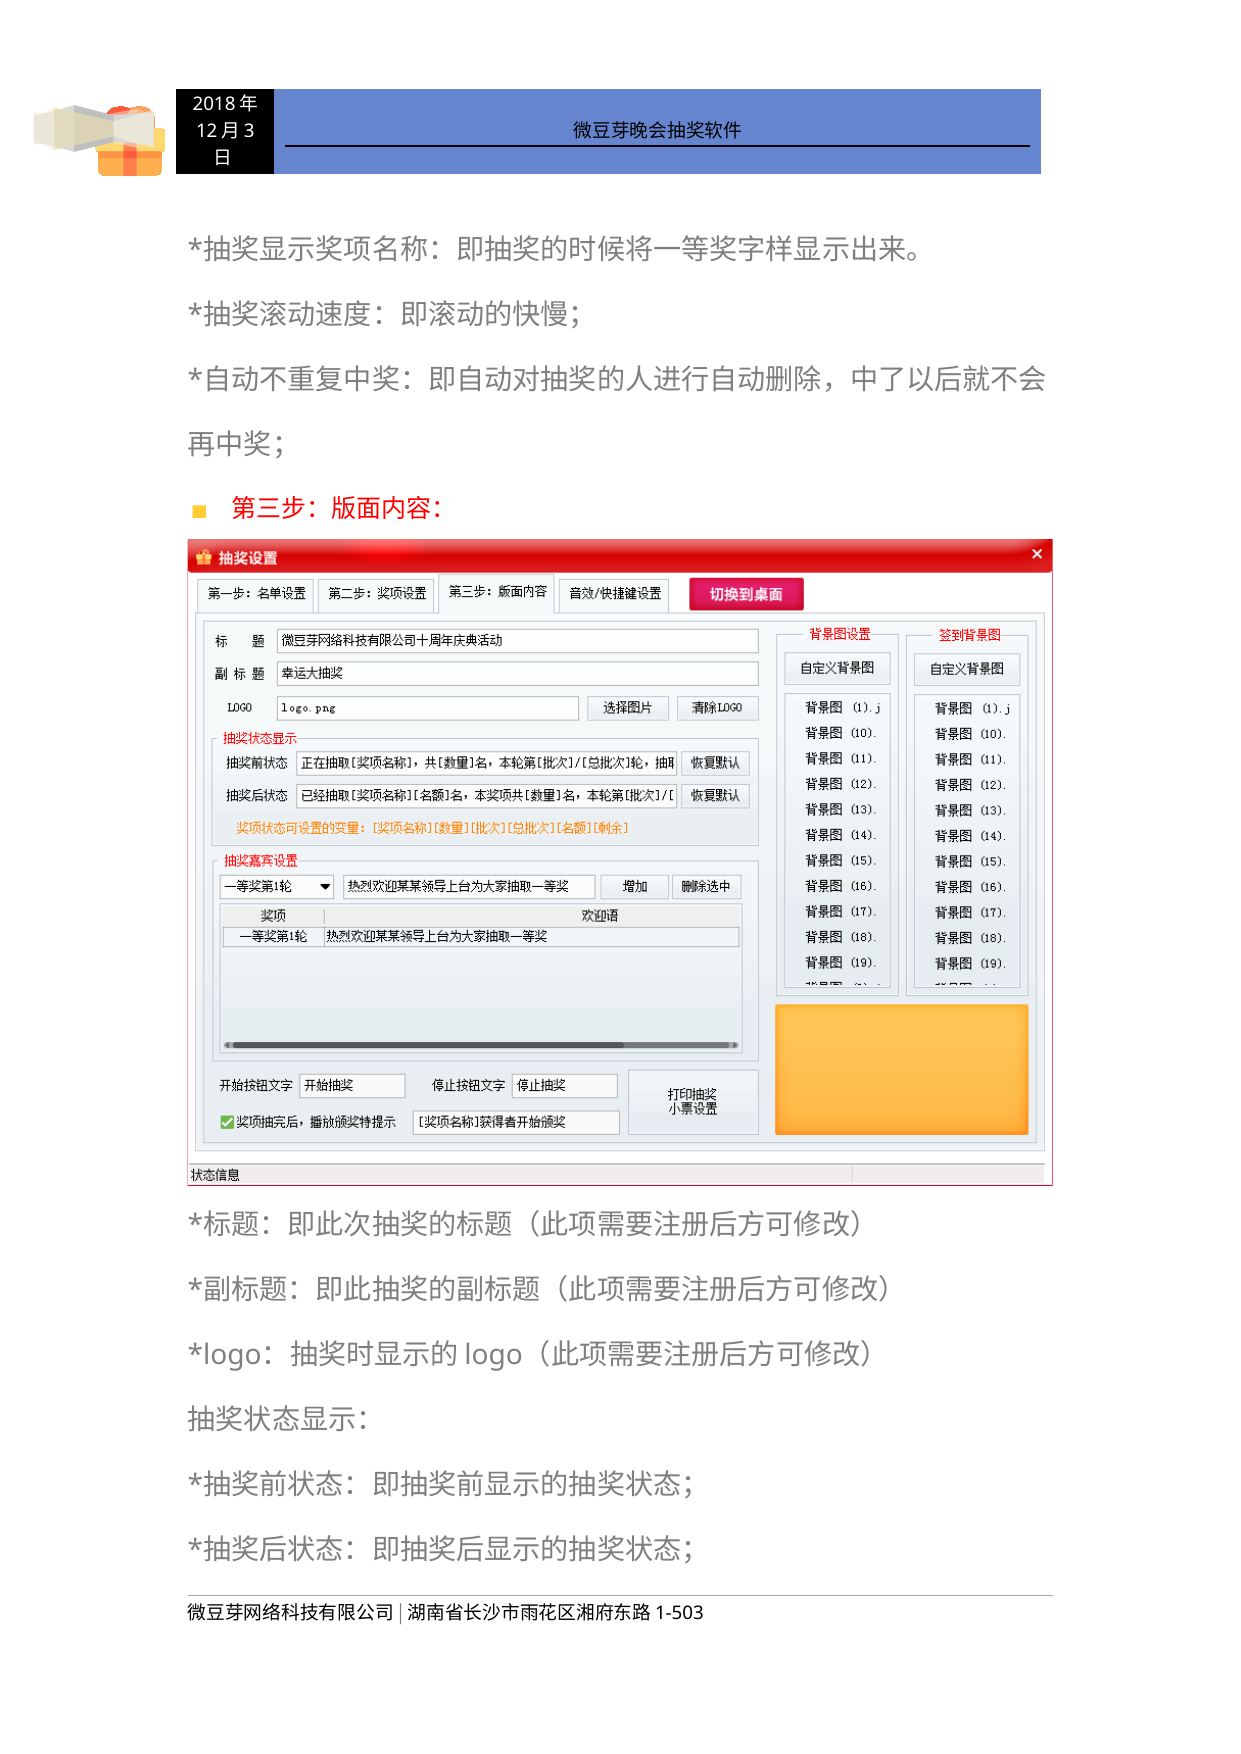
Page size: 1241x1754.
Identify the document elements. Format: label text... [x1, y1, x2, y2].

text *抽奖滚动速度：即滚动的快慢； [187, 279, 1053, 344]
text *自动不重复中奖：即自动对抽奖的人进行自动删除，中了以后就不会再中奖； [187, 344, 1053, 474]
picture [187, 539, 1053, 1186]
picture [188, 501, 206, 518]
text *标题：即此次抽奖的标题（此项需要注册后方可修改） [187, 1189, 1053, 1254]
text 抽奖状态显示： [187, 1384, 1053, 1449]
subtitle 第三步：版面内容： [187, 474, 1053, 539]
text *抽奖前状态：即抽奖前显示的抽奖状态； [187, 1449, 1053, 1514]
text *logo：抽奖时显示的logo（此项需要注册后方可修改） [187, 1319, 1053, 1384]
picture [93, 104, 166, 177]
text *副标题：即此抽奖的副标题（此项需要注册后方可修改） [187, 1254, 1053, 1319]
text *抽奖后状态：即抽奖后显示的抽奖状态； [187, 1514, 1053, 1579]
text *抽奖显示奖项名称：即抽奖的时候将一等奖字样显示出来。 [187, 214, 1053, 279]
